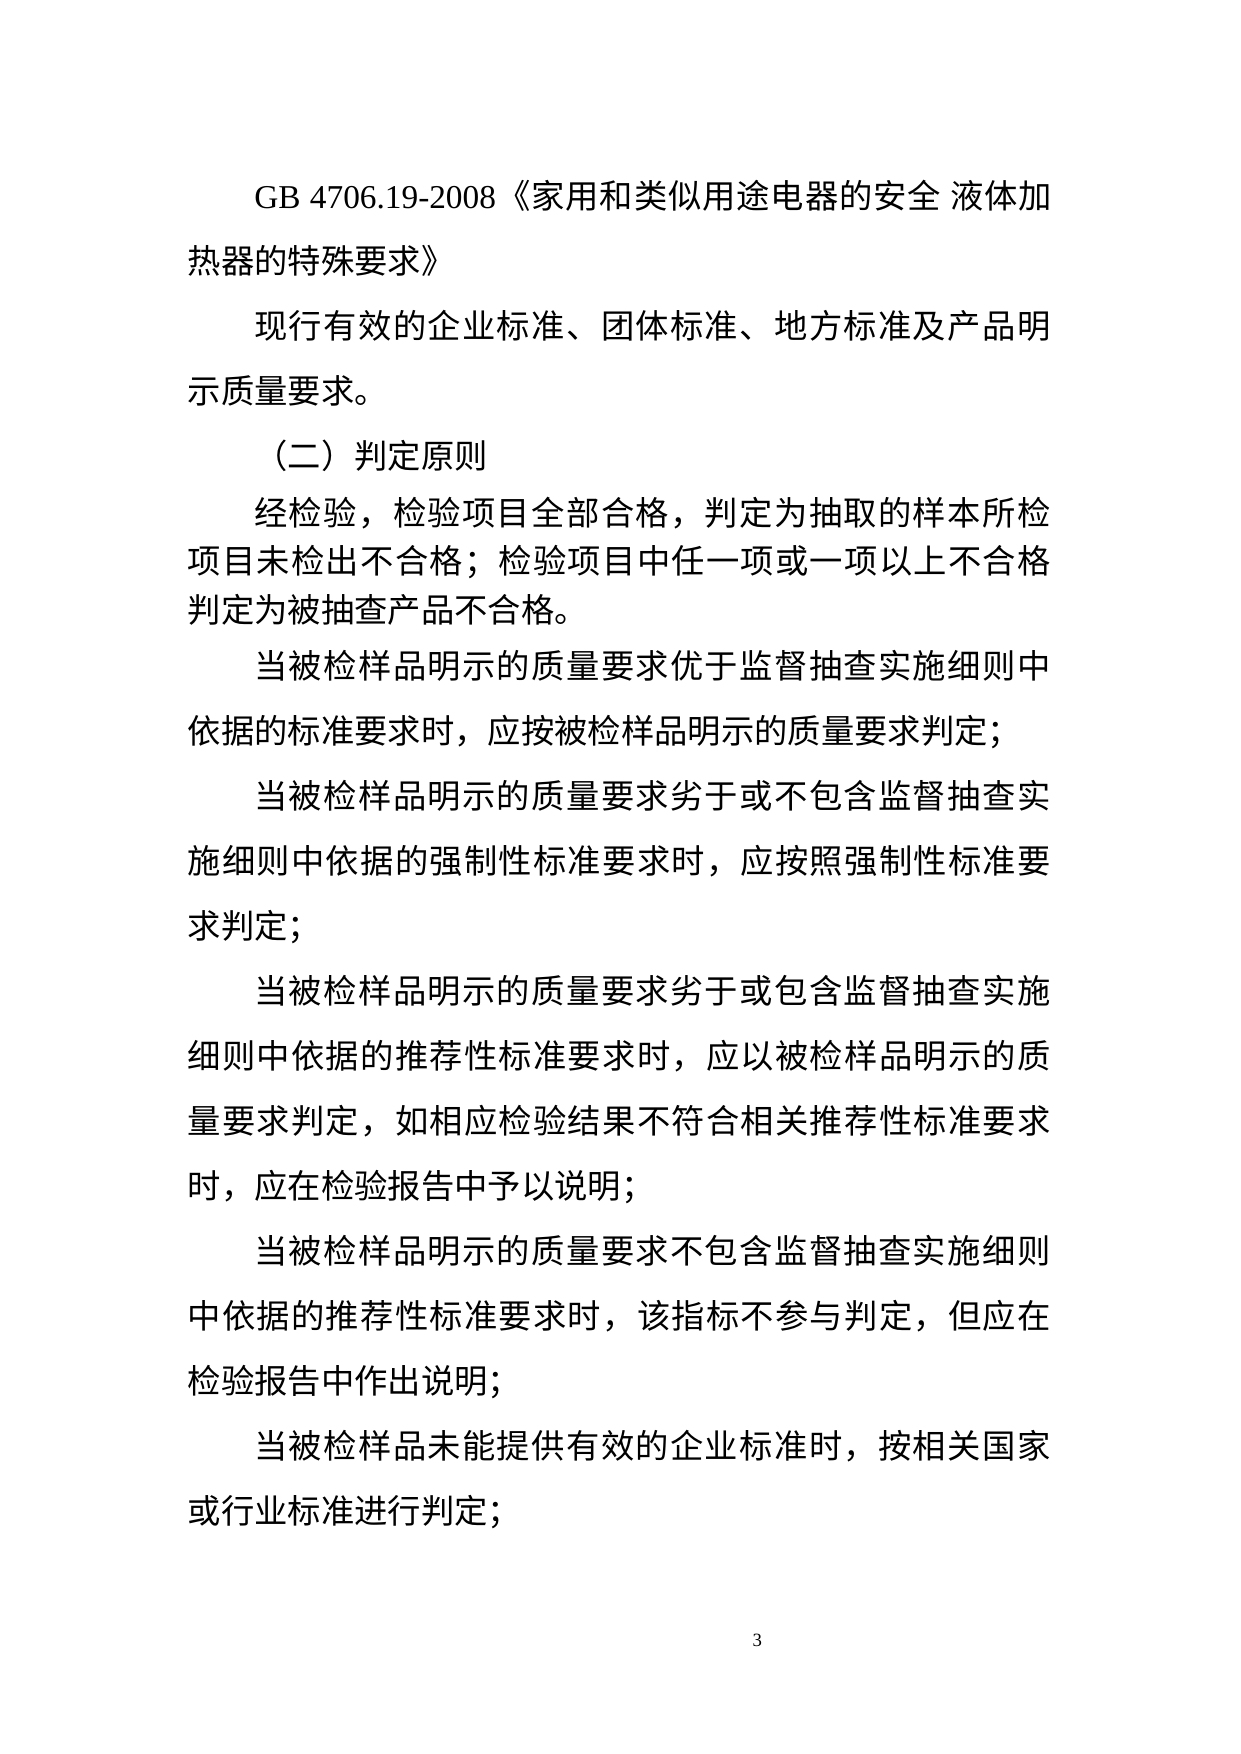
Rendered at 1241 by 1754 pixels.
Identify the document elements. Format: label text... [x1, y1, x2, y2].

text GB 4706.19-2008《家用和类似用途电器的安全 液体加热器的特殊要求》 [187, 162, 1053, 292]
text 现行有效的企业标准、团体标准、地方标准及产品明示质量要求。 [187, 292, 1053, 422]
text （二）判定原则 [187, 422, 1053, 487]
text 经检验，检验项目全部合格，判定为抽取的样本所检项目未检出不合格；检验项目中任一项或一项以上不合格，判定为被抽查产品不合格。 [187, 487, 1053, 632]
text 当被检样品明示的质量要求劣于或不包含监督抽查实施细则中依据的强制性标准要求时，应按照强制性标准要求判定； [187, 762, 1053, 957]
text 当被检样品未能提供有效的企业标准时，按相关国家或行业标准进行判定； [187, 1412, 1053, 1542]
text 当被检样品明示的质量要求优于监督抽查实施细则中依据的标准要求时，应按被检样品明示的质量要求判定； [187, 632, 1053, 762]
text 当被检样品明示的质量要求不包含监督抽查实施细则中依据的推荐性标准要求时，该指标不参与判定，但应在检验报告中作出说明； [187, 1217, 1053, 1412]
text 当被检样品明示的质量要求劣于或包含监督抽查实施细则中依据的推荐性标准要求时，应以被检样品明示的质量要求判定，如相应检验结果不符合相关推荐性标准要求时，应在检验报告中予以说明； [187, 957, 1053, 1217]
